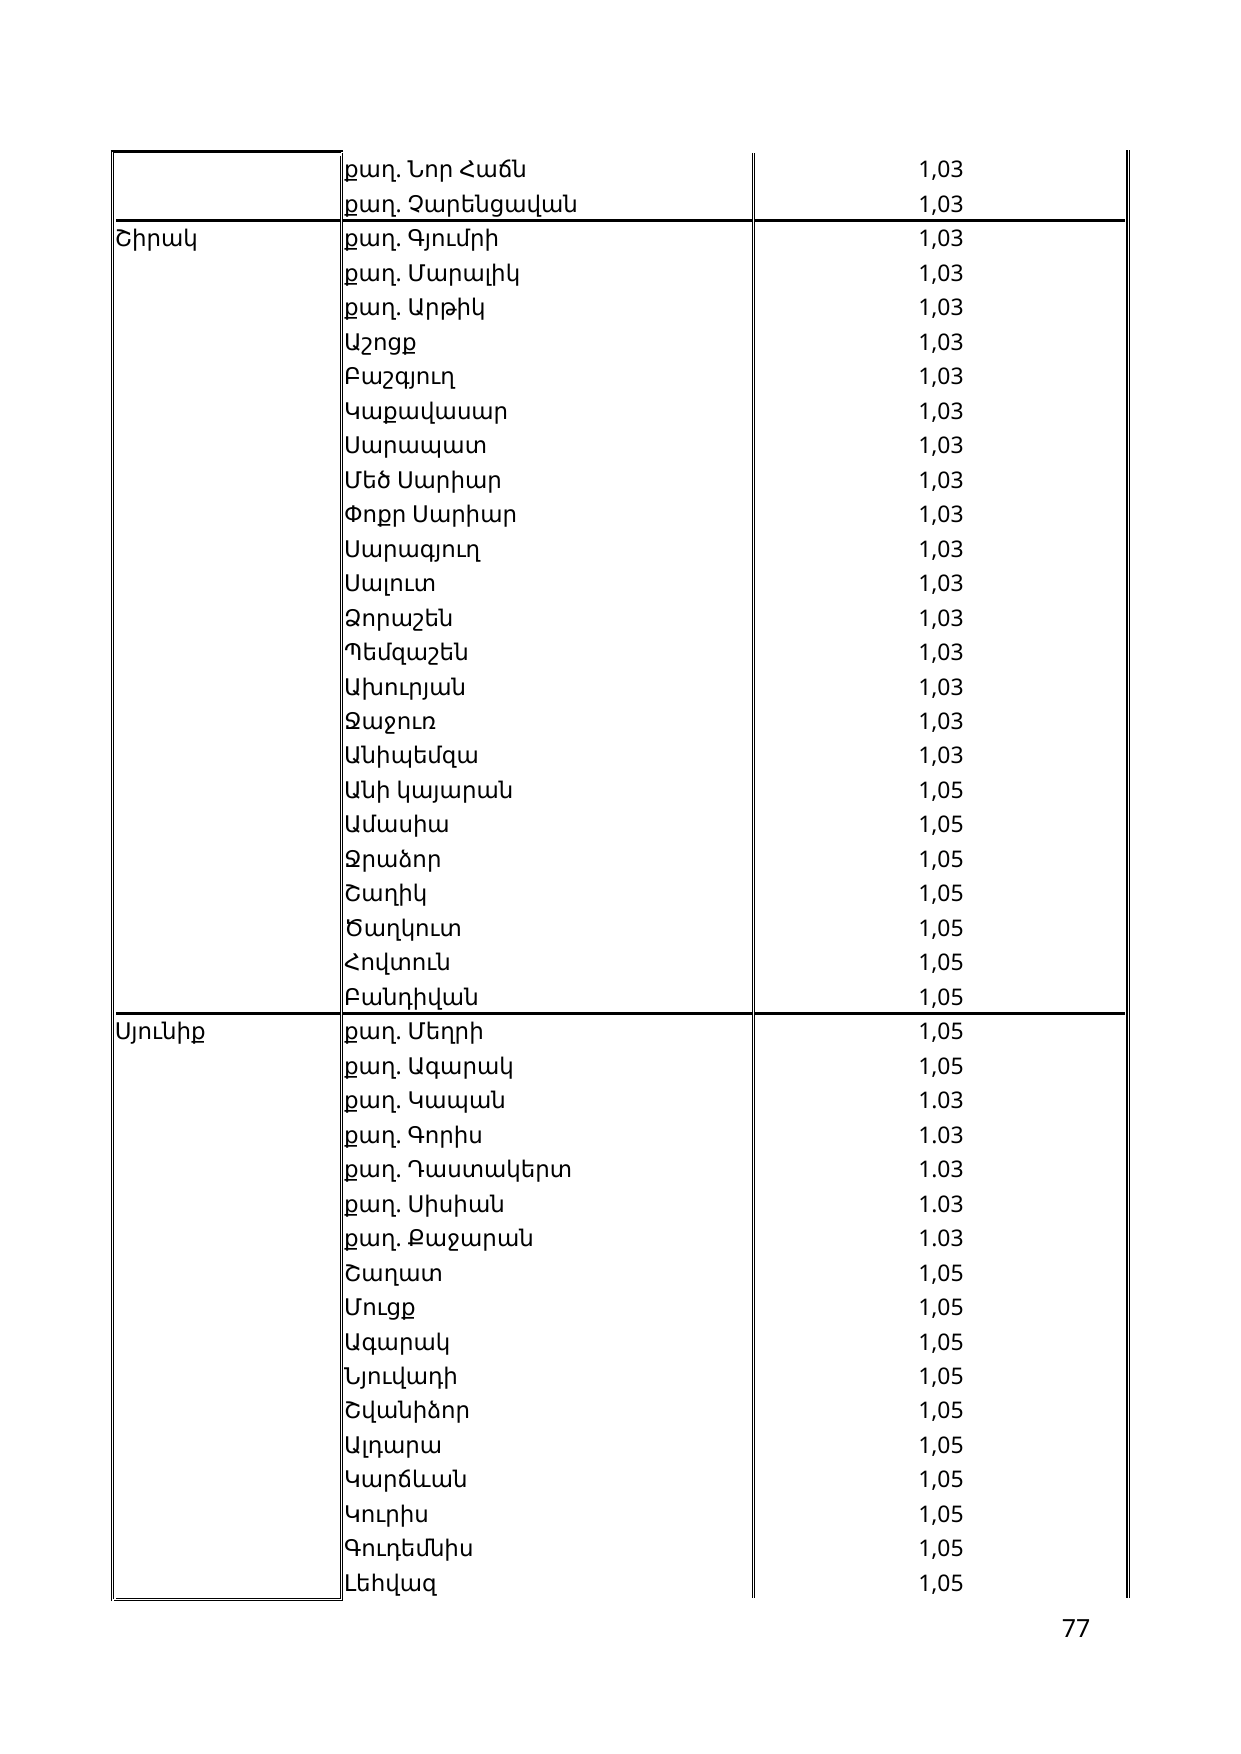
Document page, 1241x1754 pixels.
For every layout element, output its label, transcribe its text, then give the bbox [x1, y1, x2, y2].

table_cell քաղ. Մարալիկ [343, 254, 752, 288]
table_cell Ջրաձոր [343, 840, 752, 874]
table_cell Փոքր Սարիար [343, 495, 752, 529]
table_cell Շաղիկ [343, 874, 752, 908]
table_cell 1.03 [755, 1219, 1126, 1253]
table_cell Պեմզաշեն [343, 633, 752, 667]
table_cell Կարճևան [343, 1460, 752, 1495]
table_cell 1,05 [755, 943, 1126, 977]
table_cell Սալուտ [343, 564, 752, 598]
table_cell 1,05 [755, 771, 1126, 805]
table_cell քաղ. Քաջարան [343, 1219, 752, 1253]
table_cell Ալդարա [343, 1426, 752, 1460]
table_cell 1,03 [755, 391, 1126, 426]
table_cell քաղ. Սիսիան [343, 1184, 752, 1219]
table_cell Շիրակ [114, 219, 340, 1012]
table_cell 1,03 [755, 288, 1126, 322]
table_cell 1,03 [754, 150, 1126, 184]
table_cell 1,03 [755, 185, 1126, 219]
table_cell 1,05 [755, 1564, 1126, 1598]
table_cell 1,05 [755, 1012, 1126, 1046]
table_cell քաղ. Գյումրի [343, 222, 752, 253]
table_cell 1,03 [755, 323, 1126, 357]
table_cell Շաղատ [343, 1253, 752, 1288]
table_cell Անի կայարան [343, 771, 752, 805]
table_cell Ջաջուռ [343, 702, 752, 736]
table_cell քաղ. Դաստակերտ [343, 1150, 752, 1184]
table_cell Կաքավասար [343, 391, 752, 426]
table_cell Աշոցք [343, 323, 752, 357]
table_cell Սարագյուղ [343, 529, 752, 564]
table_cell Լեհվազ [343, 1564, 752, 1598]
table_cell 1,03 [755, 736, 1126, 771]
table_cell Մուցք [343, 1288, 752, 1322]
table_cell Նյուվադի [343, 1357, 752, 1391]
table_cell 1,05 [755, 1322, 1126, 1357]
table_cell 1,05 [755, 1426, 1126, 1460]
table_cell Ծաղկուտ [343, 909, 752, 943]
table_cell 1,05 [755, 805, 1126, 839]
table_cell 1,05 [755, 1046, 1126, 1081]
table_cell Բանդիվան [343, 978, 752, 1012]
table_cell Ախուրյան [343, 667, 752, 702]
table_cell 1,03 [755, 219, 1126, 253]
table_cell Հովտուն [343, 943, 752, 977]
table_cell 1,05 [755, 1288, 1126, 1322]
table_cell Սարապատ [343, 426, 752, 460]
table_cell Ամասիա [343, 805, 752, 839]
table_cell 1,03 [755, 633, 1126, 667]
table_cell 1,03 [755, 495, 1126, 529]
table_cell Ձորաշեն [343, 598, 752, 633]
table_cell Սյունիք [114, 1012, 340, 1598]
table_cell 1,05 [755, 874, 1126, 908]
table_cell քաղ. Կապան [343, 1081, 752, 1115]
table_cell 1,03 [755, 357, 1126, 391]
table_cell 1,05 [755, 1391, 1126, 1426]
table_cell 1.03 [755, 1081, 1126, 1115]
table_cell 1,05 [755, 1253, 1126, 1288]
table_cell Կուրիս [343, 1495, 752, 1529]
table_cell 1,03 [755, 598, 1126, 633]
table_cell քաղ. Արթիկ [343, 288, 752, 322]
table_cell 1,03 [755, 529, 1126, 564]
table_cell 1,05 [755, 1460, 1126, 1495]
table_cell Անիպեմզա [343, 736, 752, 771]
table_cell 1,03 [755, 460, 1126, 495]
table_cell քաղ. Չարենցավան [343, 185, 752, 219]
table_cell 1,03 [755, 426, 1126, 460]
table_cell Շվանիձոր [343, 1391, 752, 1426]
table_cell 1,03 [755, 254, 1126, 288]
table_cell 1.03 [755, 1115, 1126, 1150]
table_cell Գուդեմնիս [343, 1529, 752, 1564]
table_cell քաղ. Մեղրի [343, 1015, 752, 1046]
table_cell 1,05 [755, 840, 1126, 874]
table_cell քաղ. Նոր Հաճն [342, 150, 754, 184]
table_cell 1,05 [755, 1495, 1126, 1529]
table_cell 1,03 [755, 702, 1126, 736]
table_cell 1,05 [755, 1529, 1126, 1564]
table_cell 1.03 [755, 1184, 1126, 1219]
table_cell քաղ. Ագարակ [343, 1046, 752, 1081]
table_cell 1,03 [755, 667, 1126, 702]
table_cell քաղ. Գորիս [343, 1115, 752, 1150]
table_cell 1,05 [755, 978, 1126, 1012]
table_cell 1,05 [755, 909, 1126, 943]
table_cell Բաշգյուղ [343, 357, 752, 391]
table_cell 1,05 [755, 1357, 1126, 1391]
table_cell 1,03 [755, 564, 1126, 598]
table_cell 1.03 [755, 1150, 1126, 1184]
table_cell Ագարակ [343, 1322, 752, 1357]
table_cell Մեծ Սարիար [343, 460, 752, 495]
